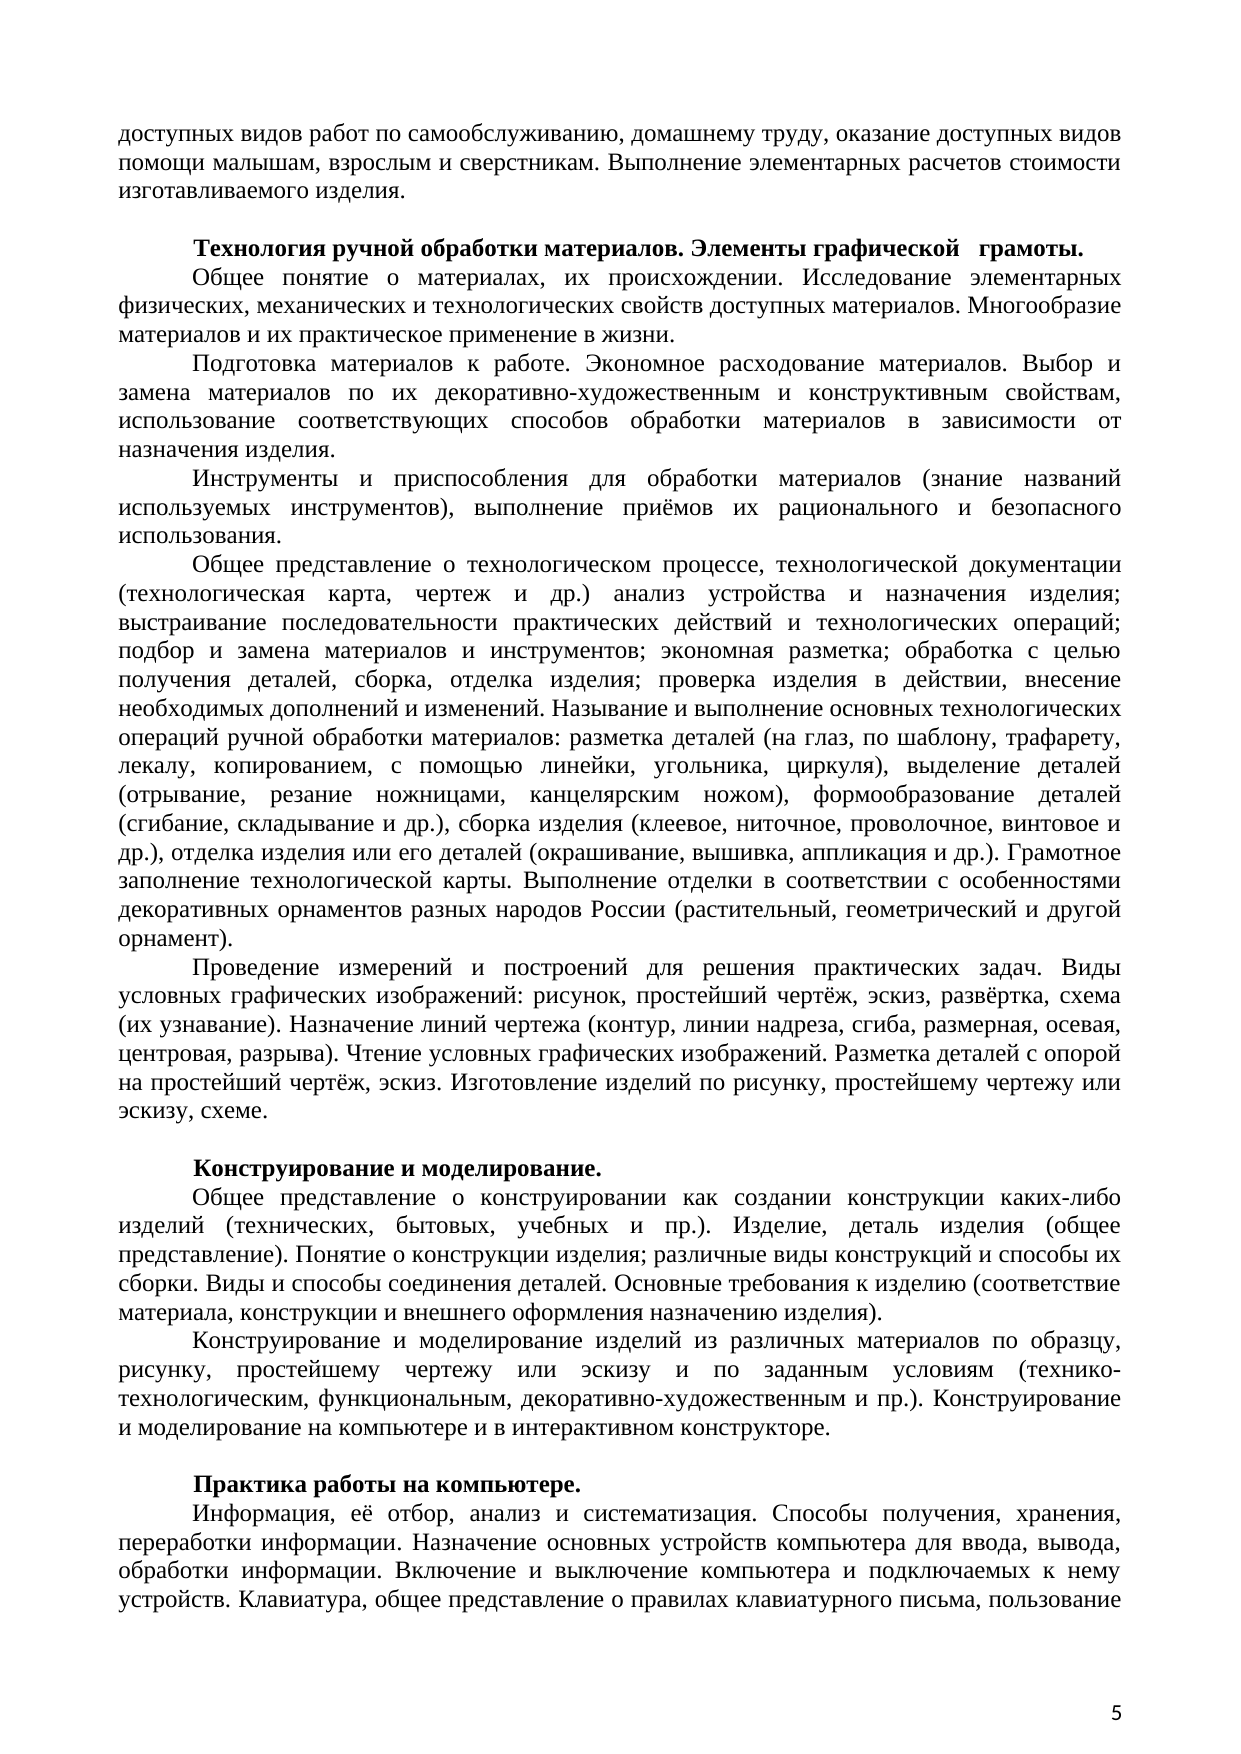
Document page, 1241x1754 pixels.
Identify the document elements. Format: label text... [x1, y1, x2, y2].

text Проведение измерений и построений для решения практических задач. Виды условных графических изображений: рисунок, простейший чертёж, эскиз, развёртка, схема (их узнавание). Назначение линий чертежа (контур, линии надреза, сгиба, размерная, осевая, центровая, разрыва). Чтение условных графических изображений. Разметка деталей с опорой на простейший чертёж, эскиз. Изготовление изделий по рисунку, простейшему чертежу или эскизу, схеме. [118, 952, 1122, 1124]
text Технология ручной обработки материалов. Элементы графической грамоты. [193, 233, 1122, 262]
text Инструменты и приспособления для обработки материалов (знание названий используемых инструментов), выполнение приёмов их рационального и безопасного использования. [118, 463, 1122, 549]
text Общее представление о технологическом процессе, технологической документации (технологическая карта, чертеж и др.) анализ устройства и назначения изделия; выстраивание последовательности практических действий и технологических операций; подбор и замена материалов и инструментов; экономная разметка; обработка с целью получения деталей, сборка, отделка изделия; проверка изделия в действии, внесение необходимых дополнений и изменений. Называние и выполнение основных технологических операций ручной обработки материалов: разметка деталей (на глаз, по шаблону, трафарету, лекалу, копированием, с помощью линейки, угольника, циркуля), выделение деталей (отрывание, резание ножницами, канцелярским ножом), формообразование деталей (сгибание, складывание и др.), сборка изделия (клеевое, ниточное, проволочное, винтовое и др.), отделка изделия или его деталей (окрашивание, вышивка, аппликация и др.). Грамотное заполнение технологической карты. Выполнение отделки в соответствии с особенностями декоративных орнаментов разных народов России (растительный, геометрический и другой орнамент). [118, 549, 1122, 952]
text Подготовка материалов к работе. Экономное расходование материалов. Выбор и замена материалов по их декоративно-художественным и конструктивным свойствам, использование соответствующих способов обработки материалов в зависимости от назначения изделия. [118, 348, 1122, 463]
text Конструирование и моделирование изделий из различных материалов по образцу, рисунку, простейшему чертежу или эскизу и по заданным условиям (технико-технологическим, функциональным, декоративно-художественным и пр.). Конструирование и моделирование на компьютере и в интерактивном конструкторе. [118, 1326, 1122, 1441]
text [118, 118, 1122, 204]
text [118, 1498, 1122, 1613]
text Конструирование и моделирование. [193, 1153, 1122, 1182]
text Общее понятие о материалах, их происхождении. Исследование элементарных физических, механических и технологических свойств доступных материалов. Многообразие материалов и их практическое применение в жизни. [118, 262, 1122, 348]
text Практика работы на компьютере. [193, 1469, 1122, 1498]
text Общее представление о конструировании как создании конструкции каких-либо изделий (технических, бытовых, учебных и пр.). Изделие, деталь изделия (общее представление). Понятие о конструкции изделия; различные виды конструкций и способы их сборки. Виды и способы соединения деталей. Основные требования к изделию (соответствие материала, конструкции и внешнего оформления назначению изделия). [118, 1182, 1122, 1326]
